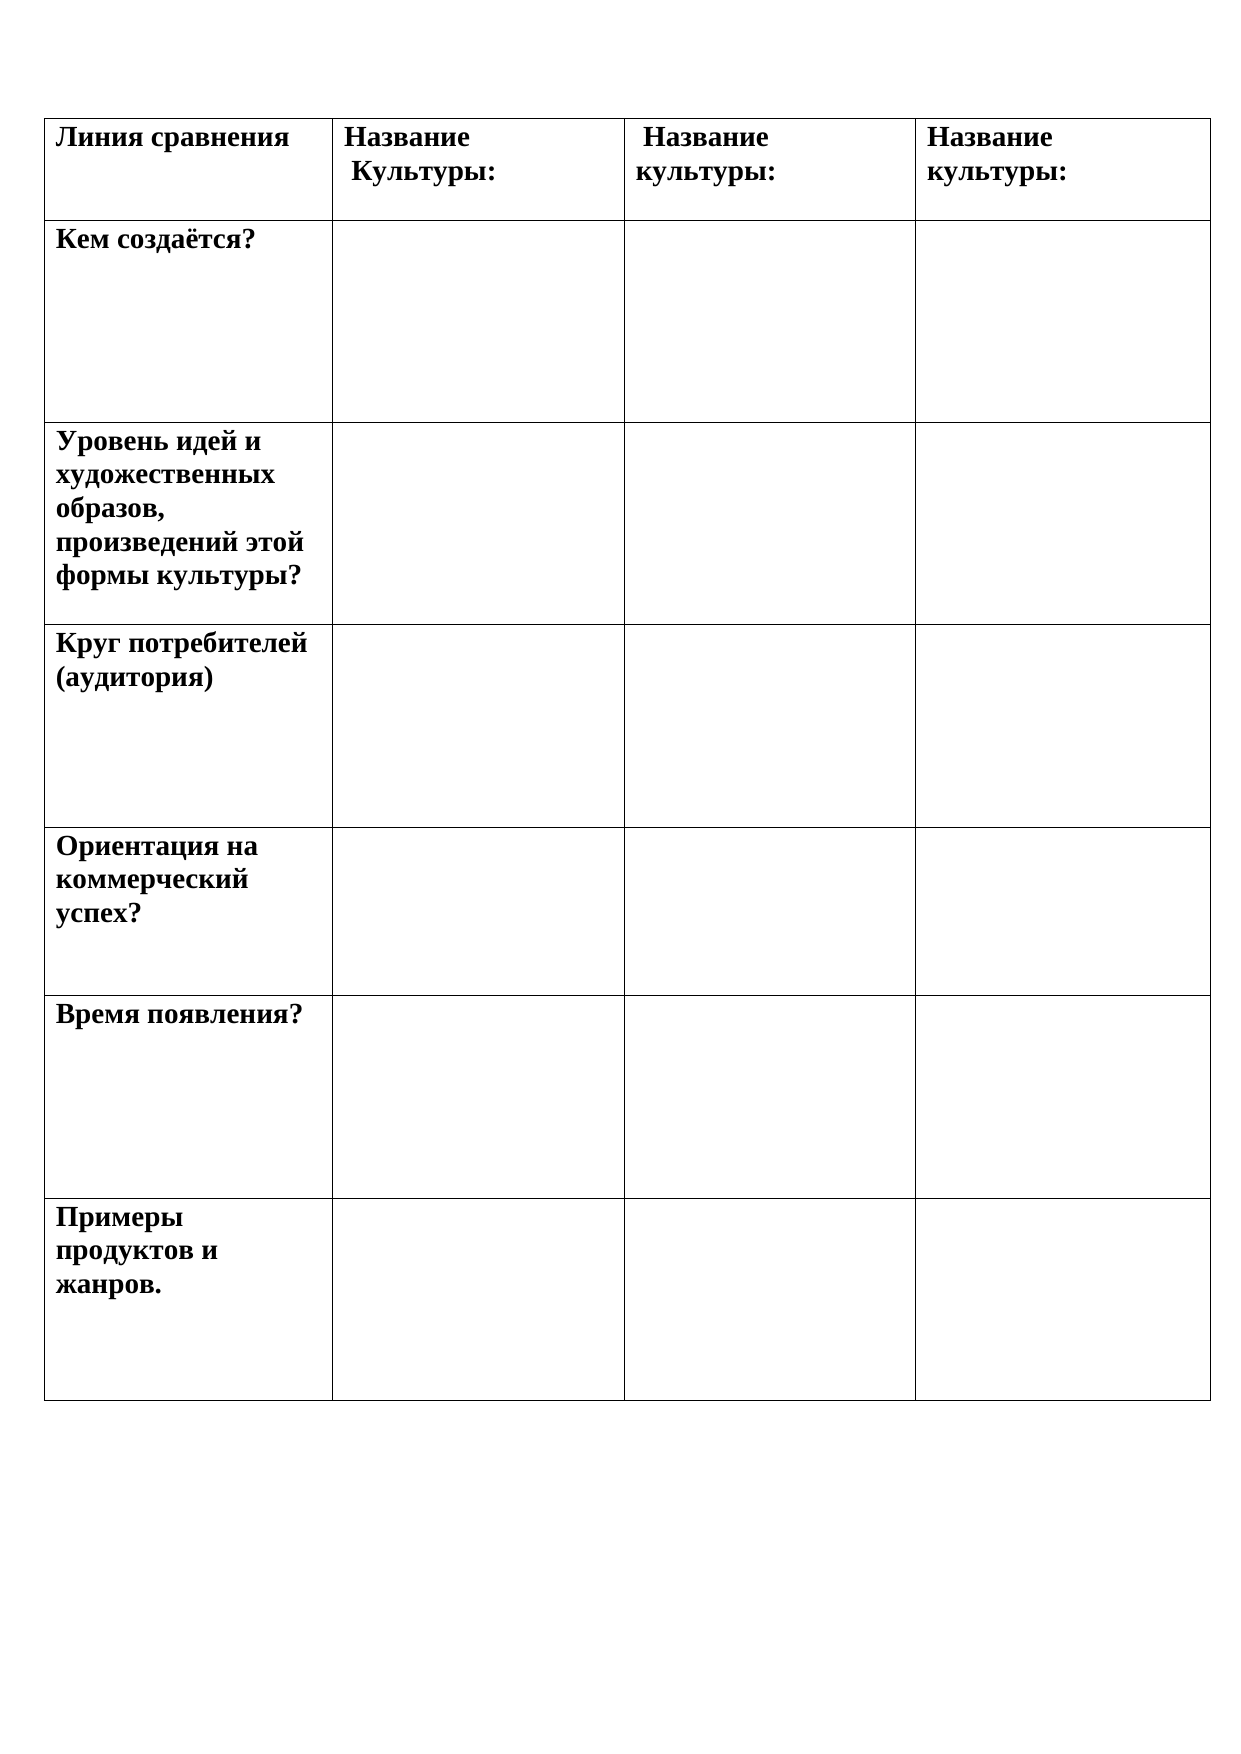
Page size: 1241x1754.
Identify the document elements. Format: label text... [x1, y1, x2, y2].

table_cell Примеры продуктов и жанров. [45, 1199, 332, 1400]
table_cell Ориентация на коммерческий успех? [45, 828, 332, 995]
table_cell [333, 828, 624, 995]
table_cell [625, 423, 915, 624]
table_header Название культуры: [625, 119, 915, 220]
table_cell [333, 423, 624, 624]
table_cell [625, 996, 915, 1198]
table_cell [916, 221, 1210, 422]
table_cell Уровень идей и художественных образов, произведений этой формы культуры? [45, 423, 332, 624]
table_header Название Культуры: [333, 119, 624, 220]
table_cell [333, 996, 624, 1198]
table_cell [916, 625, 1210, 827]
table_cell [916, 423, 1210, 624]
table_cell [333, 1199, 624, 1400]
table_cell [916, 996, 1210, 1198]
table_cell Время появления? [45, 996, 332, 1198]
table_cell [333, 625, 624, 827]
table_cell [625, 828, 915, 995]
table_cell Кем создаётся? [45, 221, 332, 422]
table_cell [916, 828, 1210, 995]
table_cell [916, 1199, 1210, 1400]
table_cell [625, 1199, 915, 1400]
table_header Название культуры: [916, 119, 1210, 220]
table_cell [625, 221, 915, 422]
table_cell Круг потребителей (аудитория) [45, 625, 332, 827]
table_cell [625, 625, 915, 827]
table_header Линия сравнения [45, 119, 332, 220]
table_cell [333, 221, 624, 422]
